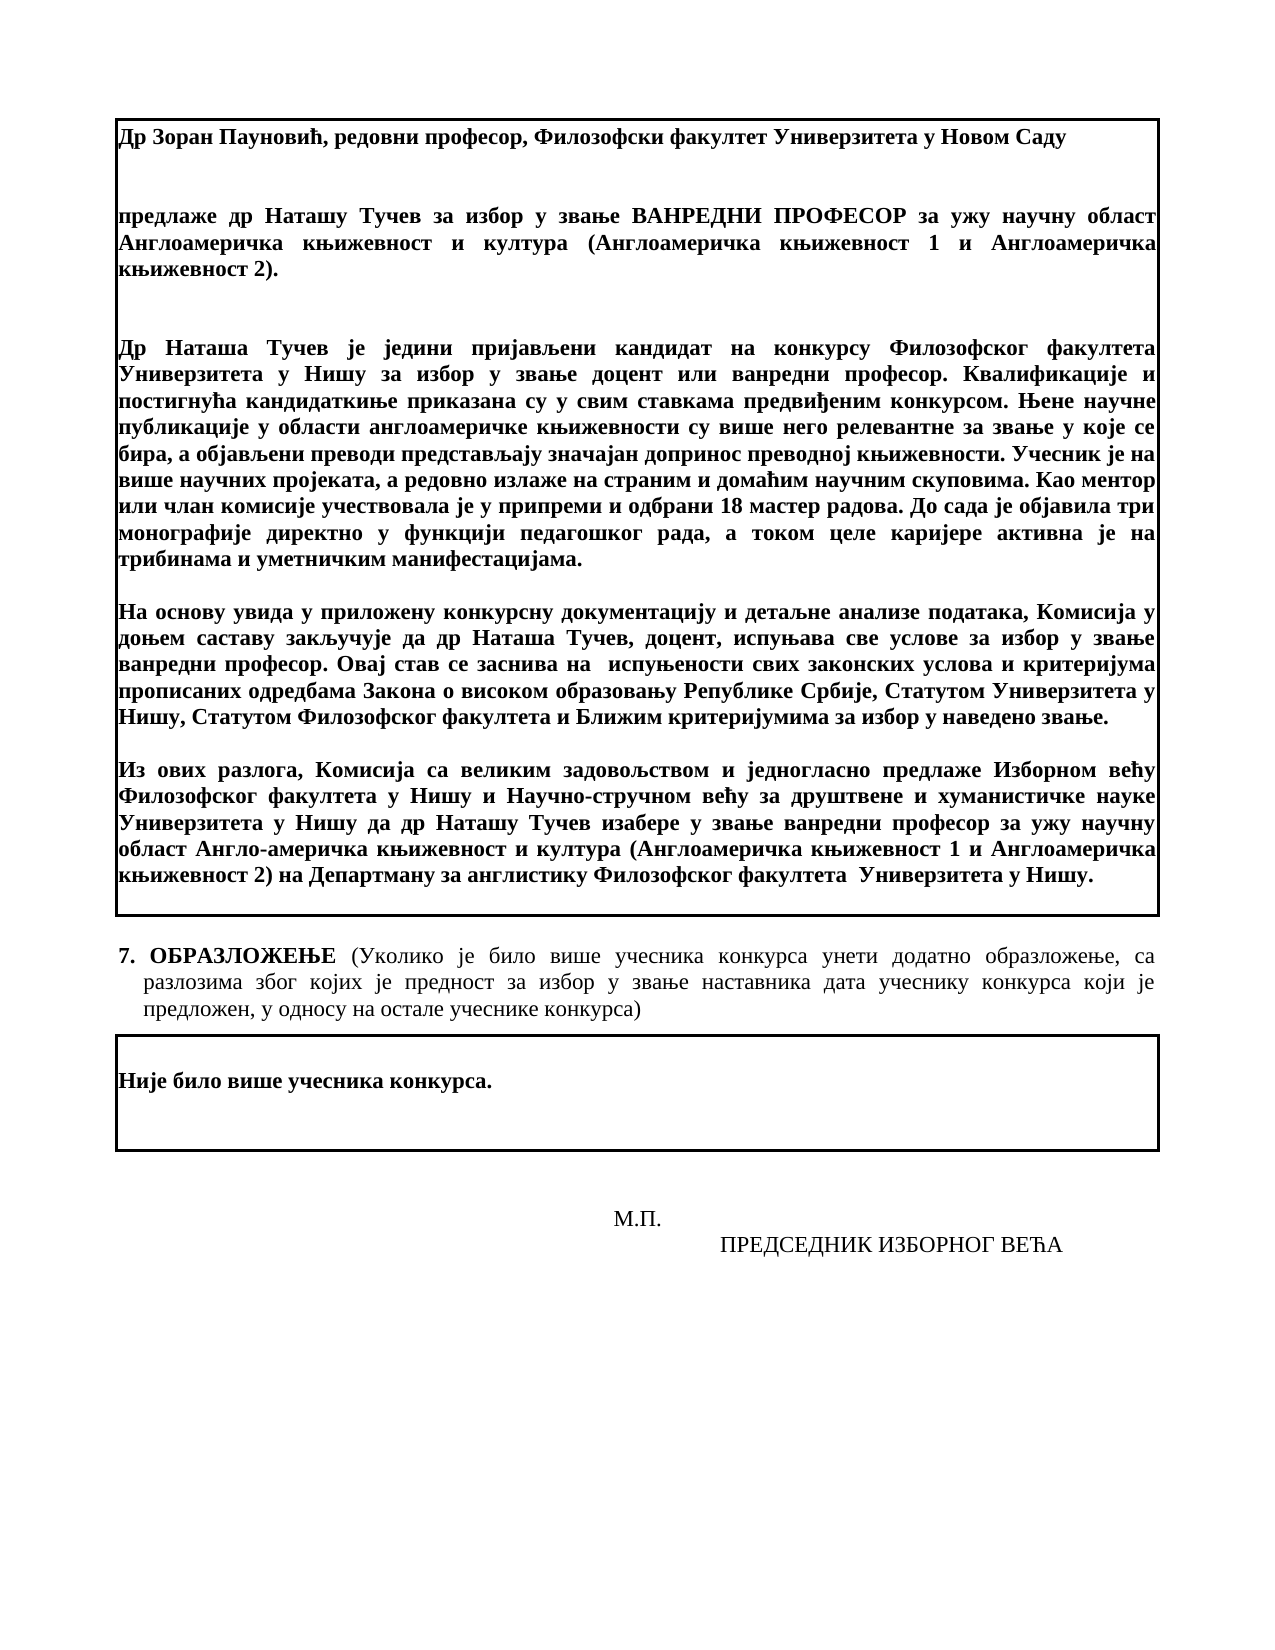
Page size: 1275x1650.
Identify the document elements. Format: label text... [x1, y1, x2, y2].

text предлаже др Наташу Тучев за избор у звање ВАНРЕДНИ ПРОФЕСОР за ужу научну област Англоамеричка књижевност и култура (Англоамеричка књижевност 1 и Англоамеричка књижевност 2). [118, 202, 1157, 281]
text ПРЕДСЕДНИК ИЗБОРНОГ ВЕЋА [118, 1231, 1157, 1258]
text 7. ОБРАЗЛОЖЕЊЕ (Уколико је било више учесника конкурса унети додатно образложење, са разлозима због којих је предност за избор у звање наставника дата учеснику конкурса који је предложен, у односу на остале учеснике конкурса) [118, 942, 1157, 1021]
text Није било више учесника конкурса. [118, 1068, 1157, 1094]
text Из ових разлога, Комисија са великим задовољством и једногласно предлаже Изборном већу Филозофског факултета у Нишу и Научно-стручном већу за друштвене и хуманистичке науке Универзитета у Нишу да др Наташу Тучев изабере у звање ванредни професор за ужу научну област Англо-америчка књижевност и култура (Англоамеричка књижевност 1 и Англоамеричка књижевност 2) на Департману за англистику Филозофског факултета Универзитета у Нишу. [118, 756, 1157, 888]
text Др Наташа Тучев је једини пријављени кандидат на конкурсу Филозофског факултета Универзитета у Нишу за избор у звање доцент или ванредни професор. Квалификације и постигнућа кандидаткиње приказана су у свим ставкама предвиђеним конкурсом. Њене научне публикације у области англоамеричке књижевности су више него релевантне за звање у које се бира, а објављени преводи представљају значајан допринос преводној књижевности. Учесник је на више научних пројеката, а редовно излаже на страним и домаћим научним скуповима. Као ментор или члан комисије учествовала је у припреми и одбрани 18 мастер радова. До сада је објавила три монографије директно у функцији педагошког рада, а током целе каријере активна је на трибинама и уметничким манифестацијама. [118, 334, 1157, 571]
text М.П. [118, 1205, 1157, 1231]
text На основу увида у приложену конкурсну документацију и детаљне анализе података, Комисија у доњем саставу закључује да др Наташа Тучев, доцент, испуњава све услове за избор у звање ванредни професор. Овај став се заснива на испуњености свих законских услова и критеријума прописаних одредбама Закона о високом образовању Републике Србије, Статутом Универзитета у Нишу, Статутом Филозофског факултета и Ближим критеријумима за избор у наведено звање. [118, 598, 1157, 729]
text Др Зоран Пауновић, редовни професор, Филозофски факултет Универзитета у Новом Саду [118, 121, 1157, 150]
